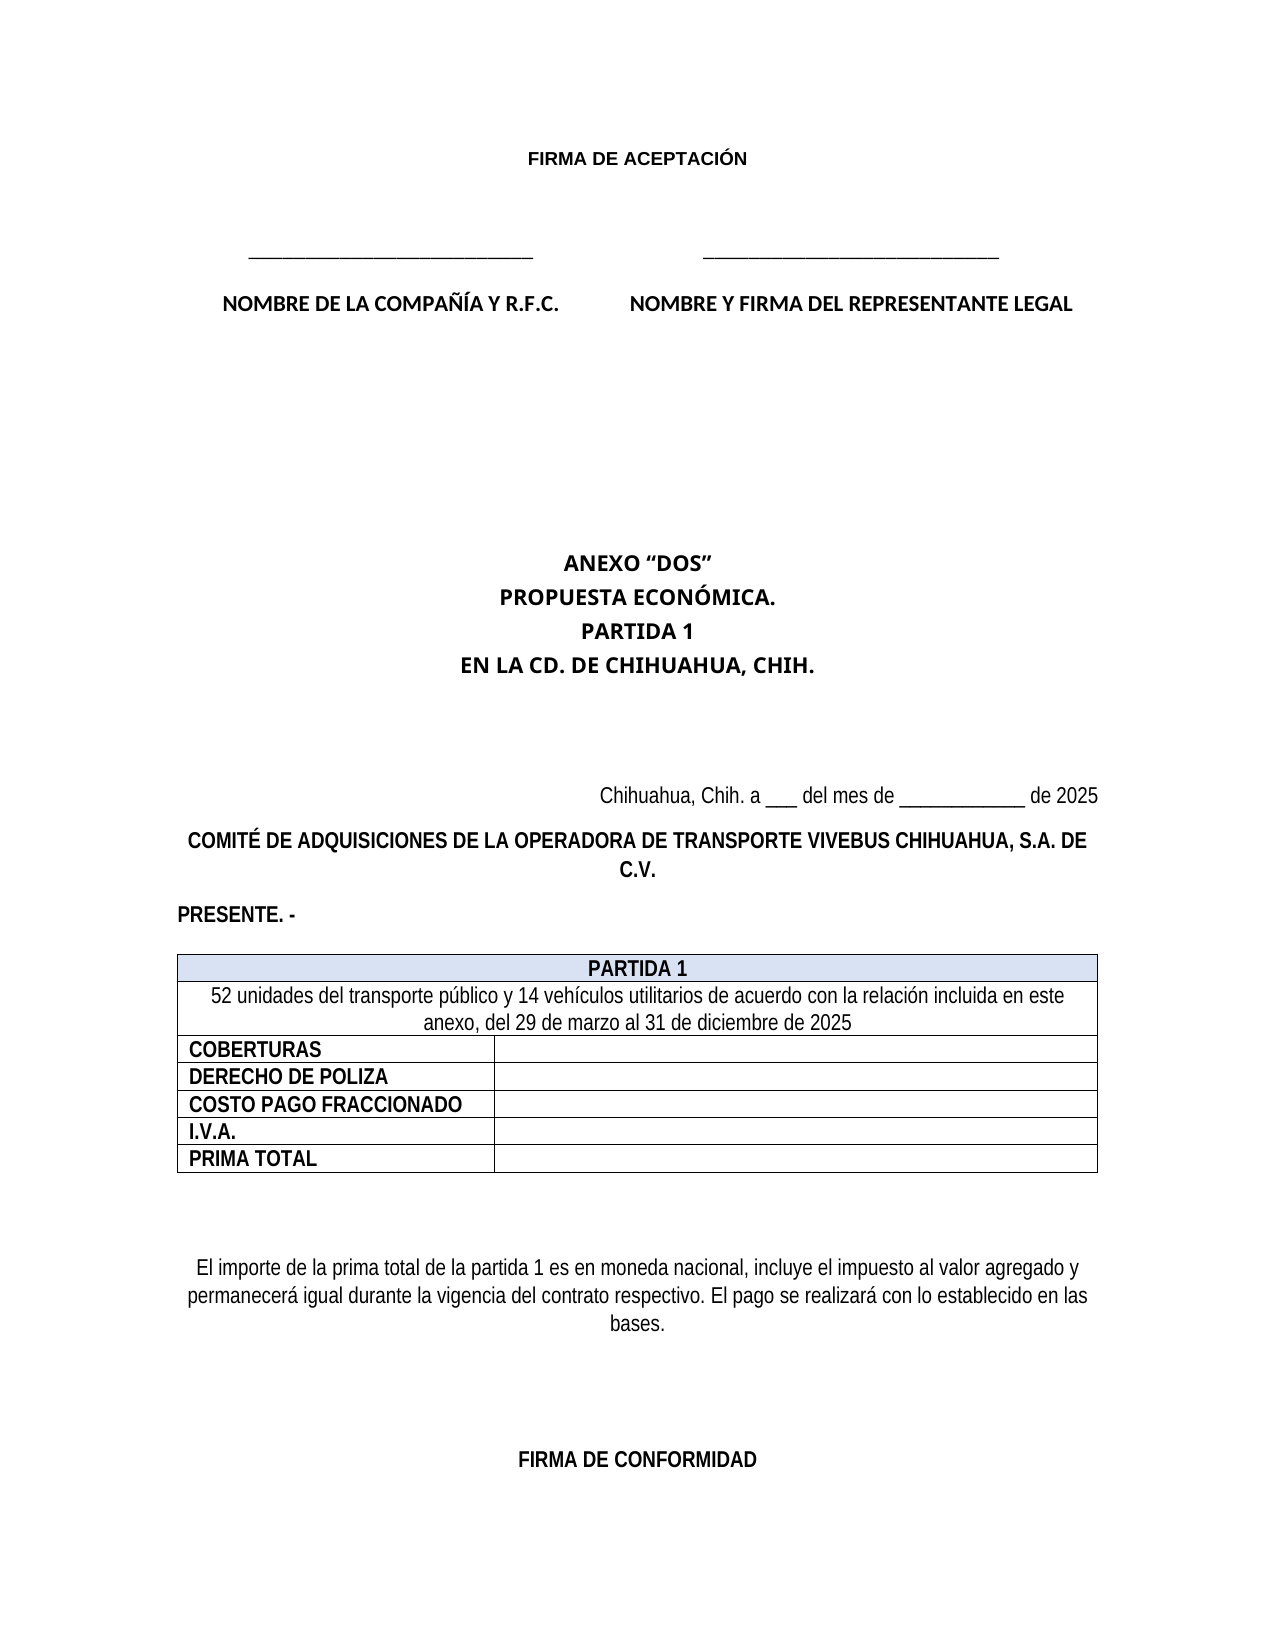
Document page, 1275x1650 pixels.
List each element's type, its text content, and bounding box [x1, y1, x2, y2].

text COMITÉ DE ADQUISICIONES DE LA OPERADORA DE TRANSPORTE VIVEBUS CHIHUAHUA, S.A. DE C.V. [177, 827, 1098, 882]
table_cell [495, 1118, 1097, 1144]
text FIRMA DE ACEPTACIÓN [177, 148, 1098, 169]
table_cell NOMBRE Y FIRMA DEL REPRESENTANTE LEGAL [605, 289, 1098, 343]
text FIRMA DE CONFORMIDAD [177, 1446, 1098, 1472]
list EN LA CD. DE CHIHUAHUA, CHIH. [177, 650, 1098, 680]
list PROPUESTA ECONÓMICA. [177, 582, 1098, 612]
table_cell PRIMA TOTAL [178, 1145, 494, 1172]
table_cell COSTO PAGO FRACCIONADO [178, 1091, 494, 1117]
table_cell [495, 1145, 1097, 1172]
table_header _________________________ [177, 234, 604, 289]
table_cell [495, 1063, 1097, 1089]
list ANEXO “DOS” [177, 548, 1098, 578]
table_cell [495, 1036, 1097, 1062]
table_header __________________________ [605, 234, 1098, 289]
list PARTIDA 1 [177, 616, 1098, 646]
table_cell I.V.A. [178, 1118, 494, 1144]
text PRESENTE. - [177, 901, 1098, 927]
table_cell [495, 1091, 1097, 1117]
table_cell 52 unidades del transporte público y 14 vehículos utilitarios de acuerdo con la relación incluida en este anexo, del 29 de marzo al 31 de diciembre de 2025 [178, 982, 1097, 1035]
text El importe de la prima total de la partida 1 es en moneda nacional, incluye el impuesto al valor agregado y permanecerá igual durante la vigencia del contrato respectivo. El pago se realizará con lo establecido en las bases. [177, 1253, 1098, 1337]
table_cell COBERTURAS [178, 1036, 494, 1062]
table_cell NOMBRE DE LA COMPAÑÍA Y R.F.C. [177, 289, 604, 343]
table_header PARTIDA 1 [178, 955, 1097, 981]
text Chihuahua, Chih. a ___ del mes de ____________ de 2025 [177, 782, 1098, 809]
table_cell DERECHO DE POLIZA [178, 1063, 494, 1089]
